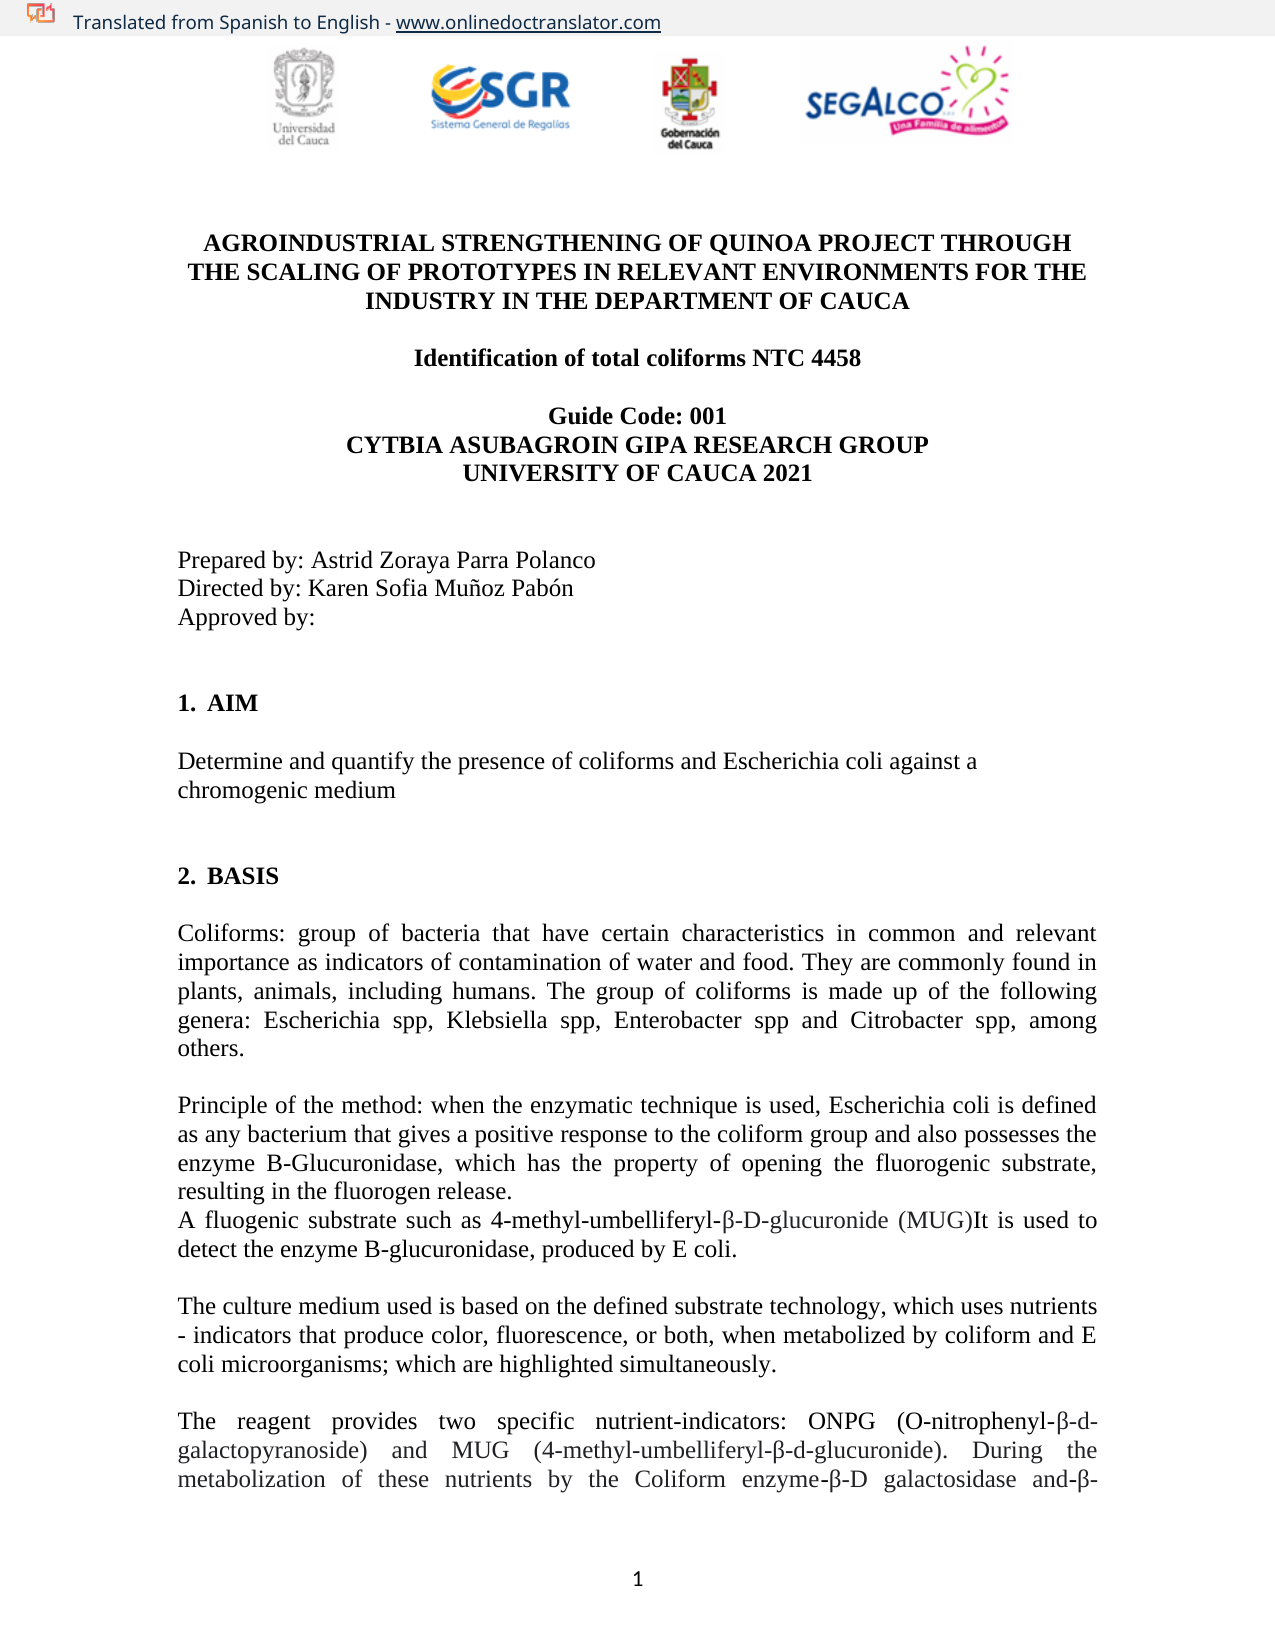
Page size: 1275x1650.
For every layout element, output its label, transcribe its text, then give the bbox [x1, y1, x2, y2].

text Principle of the method: when the enzymatic technique is used, Escherichia coli is defined as any bacterium that gives a positive response to the coliform group and also possesses the enzyme B-Glucuronidase, which has the property of opening the fluorogenic substrate, resulting in the fluorogen release. [177, 1090, 1098, 1205]
text Coliforms: group of bacteria that have certain characteristics in common and relevant importance as indicators of contamination of water and food. They are commonly found in plants, animals, including humans. The group of coliforms is made up of the following genera: Escherichia spp, Klebsiella spp, Enterobacter spp and Citrobacter spp, among others. [177, 918, 1098, 1062]
text A fluogenic substrate such as 4-methyl-umbelliferyl-β-D-glucuronide (MUG)It is used to detect the enzyme B-glucuronidase, produced by E coli. [177, 1205, 1098, 1263]
text UNIVERSITY OF CAUCA 2021 [177, 458, 1098, 487]
text The culture medium used is based on the defined substrate technology, which uses nutrients - indicators that produce color, fluorescence, or both, when metabolized by coliform and E coli microorganisms; which are highlighted simultaneously. [177, 1291, 1098, 1378]
text Directed by: Karen Sofia Muñoz Pabón [177, 573, 1098, 602]
text Guide Code: 001 [177, 401, 1098, 430]
text Identification of total coliforms NTC 4458 [177, 343, 1098, 372]
picture [15, 0, 67, 30]
text Prepared by: Astrid Zoraya Parra Polanco [177, 545, 1098, 573]
list BASIS [177, 861, 1098, 890]
text AGROINDUSTRIAL STRENGTHENING OF QUINOA PROJECT THROUGH THE SCALING OF PROTOTYPES IN RELEVANT ENVIRONMENTS FOR THE INDUSTRY IN THE DEPARTMENT OF CAUCA [177, 228, 1098, 315]
picture [258, 37, 1017, 154]
text Determine and quantify the presence of coliforms and Escherichia coli against a chromogenic medium [177, 746, 1098, 803]
text Approved by: [177, 602, 1098, 631]
list AIM [177, 688, 1098, 717]
text CYTBIA ASUBAGROIN GIPA RESEARCH GROUP [177, 430, 1098, 458]
